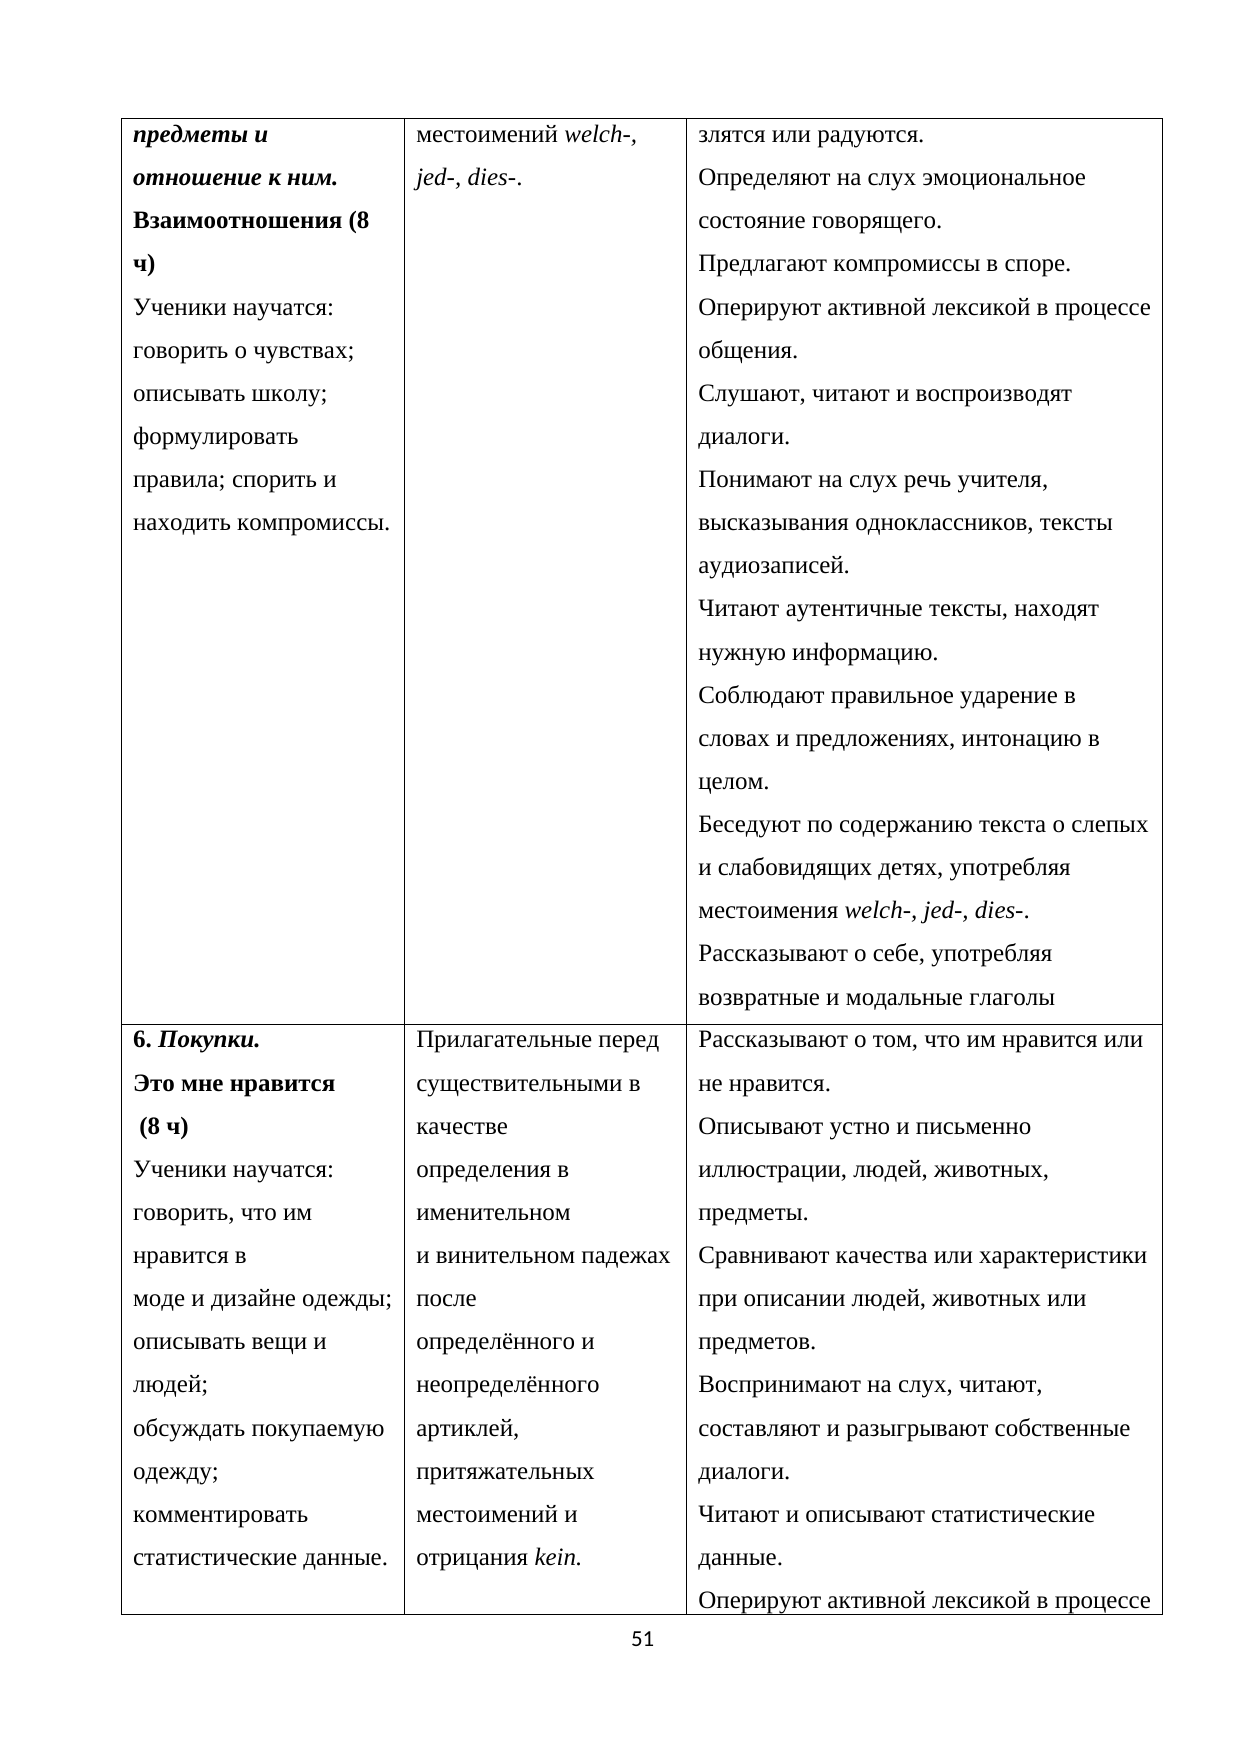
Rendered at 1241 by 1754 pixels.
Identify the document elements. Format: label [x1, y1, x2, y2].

table_cell [122, 119, 404, 1023]
table_cell [405, 1025, 686, 1614]
table_cell [405, 119, 686, 1023]
table_cell [122, 1025, 404, 1614]
table_cell [687, 119, 1162, 1023]
table_cell [687, 1025, 1162, 1614]
